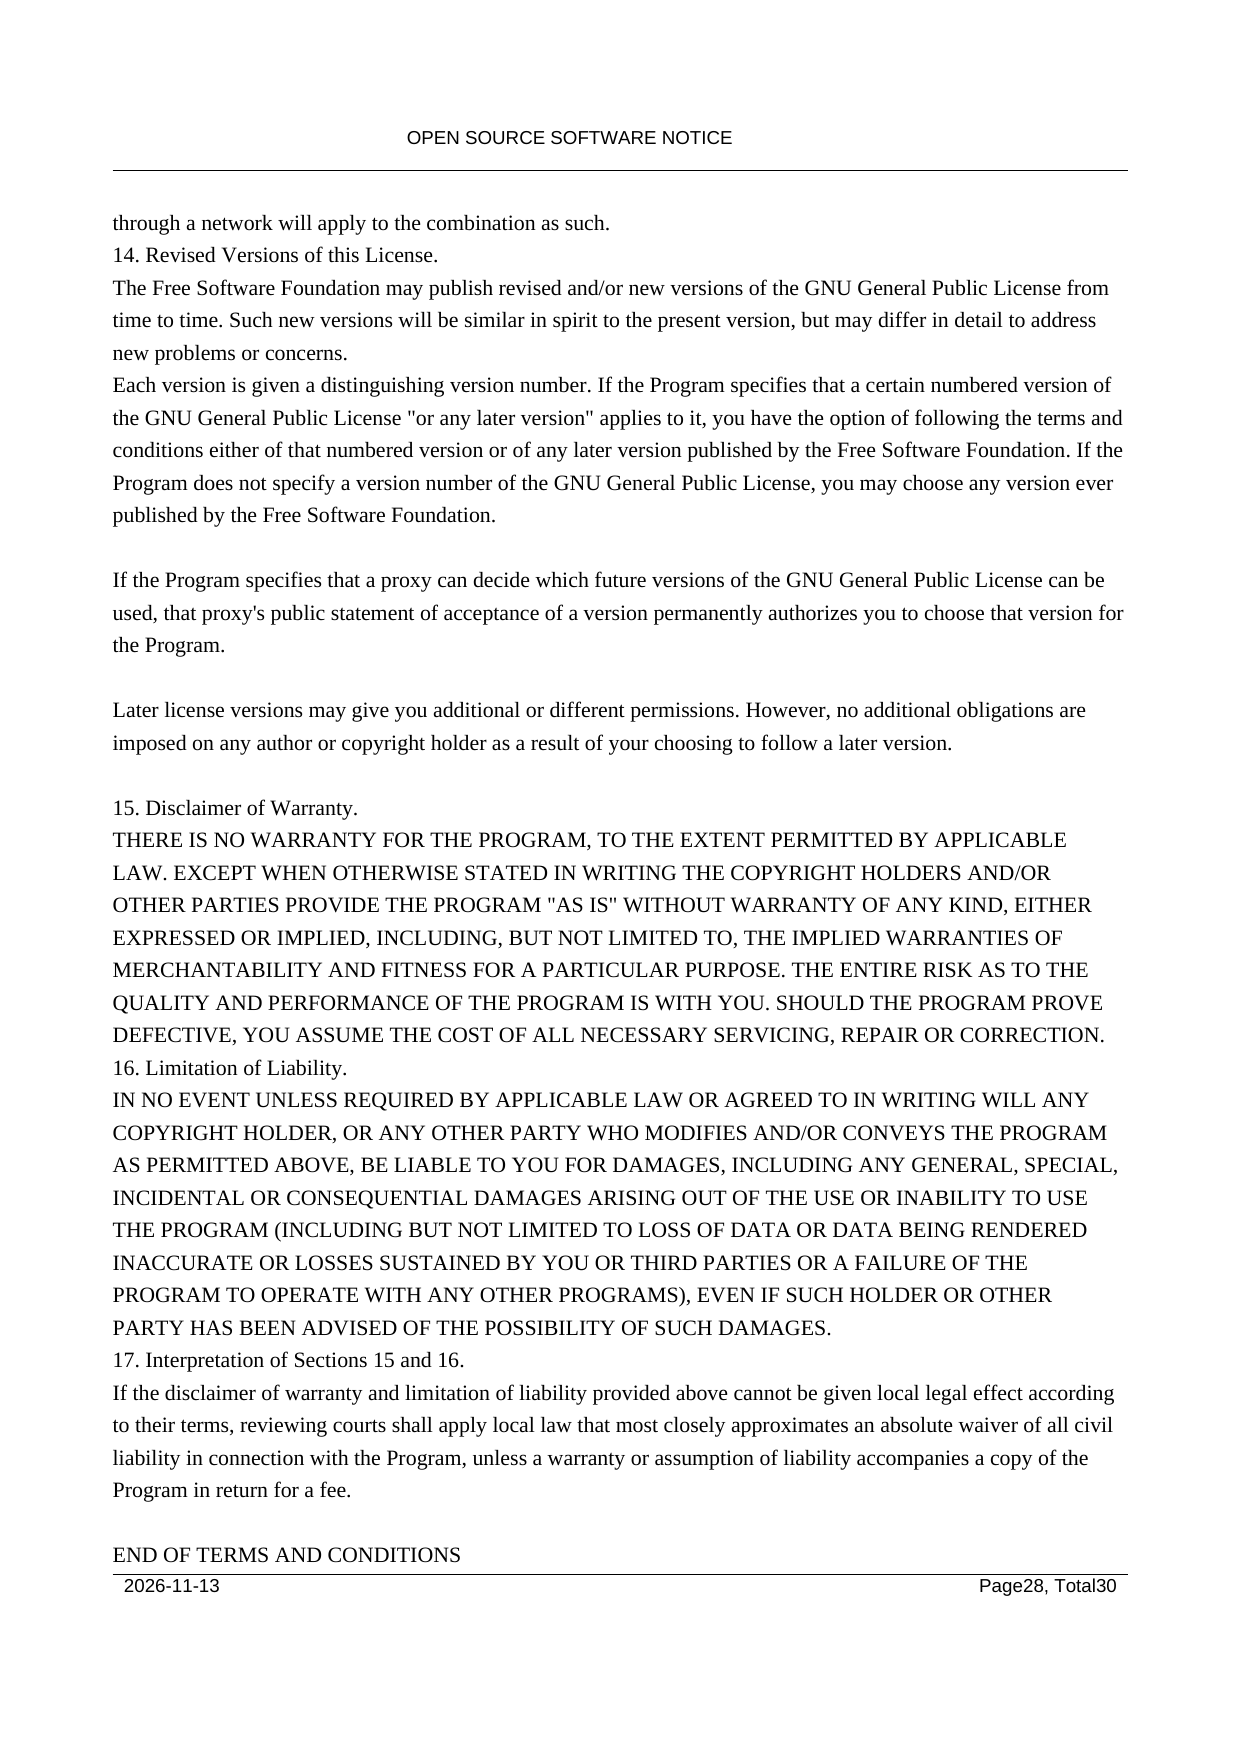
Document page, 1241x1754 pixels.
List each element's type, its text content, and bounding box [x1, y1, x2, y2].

text Each version is given a distinguishing version number. If the Program specifies that a certain numbered version of the GNU General Public License "or any later version" applies to it, you have the option of following the terms and conditions either of that numbered version or of any later version published by the Free Software Foundation. If the Program does not specify a version number of the GNU General Public License, you may choose any version ever published by the Free Software Foundation. [112, 369, 1128, 531]
text 14. Revised Versions of this License. [112, 239, 1128, 271]
text THERE IS NO WARRANTY FOR THE PROGRAM, TO THE EXTENT PERMITTED BY APPLICABLE LAW. EXCEPT WHEN OTHERWISE STATED IN WRITING THE COPYRIGHT HOLDERS AND/OR OTHER PARTIES PROVIDE THE PROGRAM "AS IS" WITHOUT WARRANTY OF ANY KIND, EITHER EXPRESSED OR IMPLIED, INCLUDING, BUT NOT LIMITED TO, THE IMPLIED WARRANTIES OF MERCHANTABILITY AND FITNESS FOR A PARTICULAR PURPOSE. THE ENTIRE RISK AS TO THE QUALITY AND PERFORMANCE OF THE PROGRAM IS WITH YOU. SHOULD THE PROGRAM PROVE DEFECTIVE, YOU ASSUME THE COST OF ALL NECESSARY SERVICING, REPAIR OR CORRECTION. [112, 824, 1128, 1051]
text END OF TERMS AND CONDITIONS [112, 1539, 1128, 1571]
text If the disclaimer of warranty and limitation of liability provided above cannot be given local legal effect according to their terms, reviewing courts shall apply local law that most closely approximates an absolute waiver of all civil liability in connection with the Program, unless a warranty or assumption of liability accompanies a copy of the Program in return for a fee. [112, 1376, 1128, 1506]
text 15. Disclaimer of Warranty. [112, 791, 1128, 824]
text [112, 206, 1128, 239]
text If the Program specifies that a proxy can decide which future versions of the GNU General Public License can be used, that proxy's public statement of acceptance of a version permanently authorizes you to choose that version for the Program. [112, 564, 1128, 661]
text The Free Software Foundation may publish revised and/or new versions of the GNU General Public License from time to time. Such new versions will be similar in spirit to the present version, but may differ in detail to address new problems or concerns. [112, 271, 1128, 369]
text Later license versions may give you additional or different permissions. However, no additional obligations are imposed on any author or copyright holder as a result of your choosing to follow a later version. [112, 694, 1128, 759]
text IN NO EVENT UNLESS REQUIRED BY APPLICABLE LAW OR AGREED TO IN WRITING WILL ANY COPYRIGHT HOLDER, OR ANY OTHER PARTY WHO MODIFIES AND/OR CONVEYS THE PROGRAM AS PERMITTED ABOVE, BE LIABLE TO YOU FOR DAMAGES, INCLUDING ANY GENERAL, SPECIAL, INCIDENTAL OR CONSEQUENTIAL DAMAGES ARISING OUT OF THE USE OR INABILITY TO USE THE PROGRAM (INCLUDING BUT NOT LIMITED TO LOSS OF DATA OR DATA BEING RENDERED INACCURATE OR LOSSES SUSTAINED BY YOU OR THIRD PARTIES OR A FAILURE OF THE PROGRAM TO OPERATE WITH ANY OTHER PROGRAMS), EVEN IF SUCH HOLDER OR OTHER PARTY HAS BEEN ADVISED OF THE POSSIBILITY OF SUCH DAMAGES. [112, 1084, 1128, 1344]
text 17. Interpretation of Sections 15 and 16. [112, 1344, 1128, 1376]
text 16. Limitation of Liability. [112, 1051, 1128, 1084]
